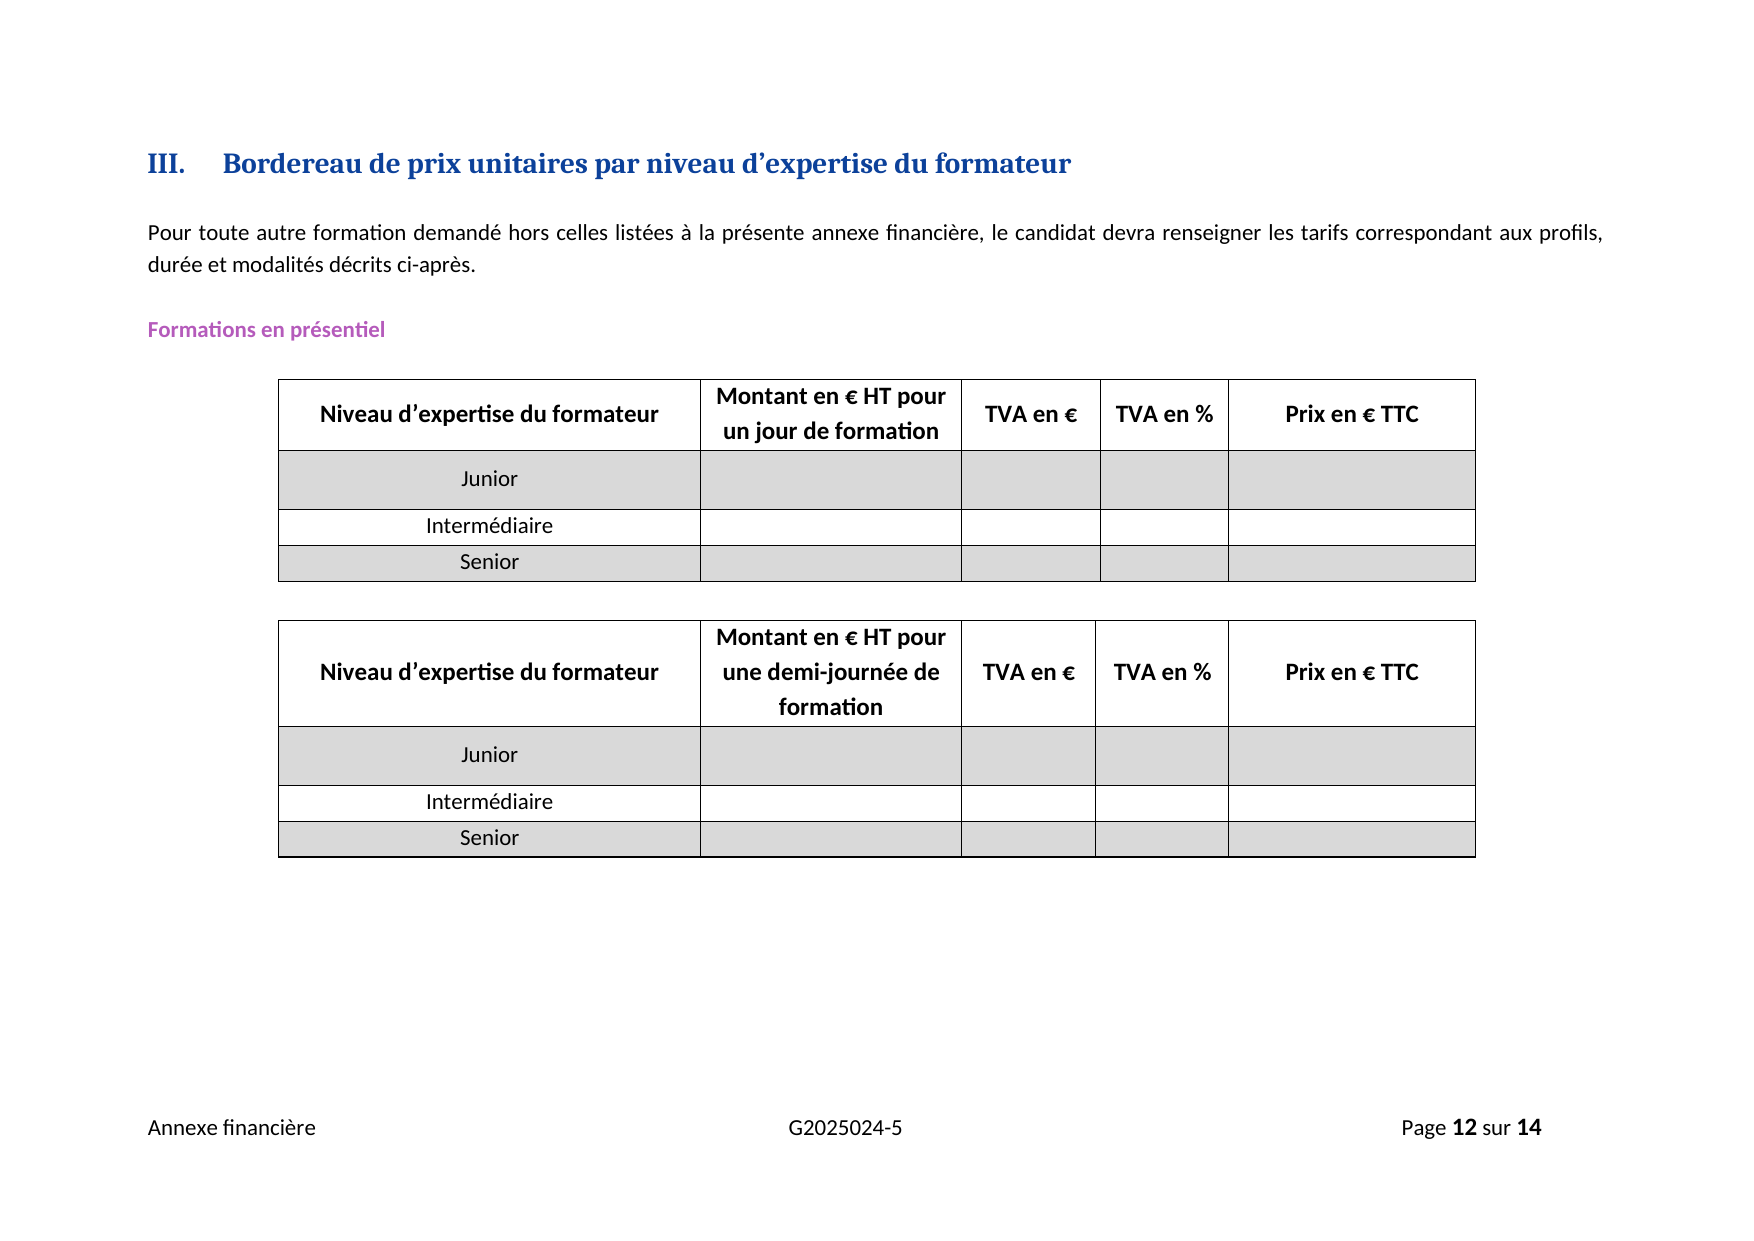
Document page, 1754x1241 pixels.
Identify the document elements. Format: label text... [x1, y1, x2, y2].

table_cell [1229, 786, 1475, 821]
table_cell [701, 451, 961, 509]
table_cell [1229, 822, 1475, 856]
table_cell [962, 786, 1095, 821]
table_cell [1229, 727, 1475, 785]
table_cell [1229, 451, 1475, 509]
table_header TVA en € [962, 621, 1095, 726]
table_cell [1096, 822, 1228, 856]
table_header Montant en € HT pour un jour de formation [701, 380, 961, 450]
table_cell [701, 727, 961, 785]
table_cell Junior [279, 727, 700, 785]
table_cell Intermédiaire [279, 786, 700, 821]
table_cell Senior [279, 822, 700, 856]
table_cell [1096, 727, 1228, 785]
text Formations en présentiel [148, 315, 1606, 343]
table_cell Intermédiaire [279, 510, 700, 545]
table_header Prix en € TTC [1229, 621, 1475, 726]
table_header TVA en % [1096, 621, 1228, 726]
table_header Prix en € TTC [1229, 380, 1475, 450]
table_cell [701, 546, 961, 581]
table_cell [962, 451, 1100, 509]
table_cell [701, 510, 961, 545]
text Pour toute autre formation demandé hors celles listées à la présente annexe financière, le candidat devra renseigner les tarifs correspondant aux profils, durée et modalités décrits ci-après. [148, 218, 1606, 278]
table_cell [1096, 786, 1228, 821]
table_cell [1229, 510, 1475, 545]
table_cell [1101, 451, 1228, 509]
table_header Montant en € HT pour une demi-journée de formation [701, 621, 961, 726]
table_cell [962, 510, 1100, 545]
table_header Niveau d’expertise du formateur [279, 621, 700, 726]
table_cell [1229, 546, 1475, 581]
table_header TVA en € [962, 380, 1100, 450]
table_cell [701, 786, 961, 821]
subtitle Bordereau de prix unitaires par niveau d’expertise du formateur [185, 148, 1606, 181]
table_cell [1101, 510, 1228, 545]
table_cell [962, 546, 1100, 581]
table_cell [1101, 546, 1228, 581]
table_header TVA en % [1101, 380, 1228, 450]
table_cell [962, 822, 1095, 856]
table_cell [701, 822, 961, 856]
table_cell Junior [279, 451, 700, 509]
table_cell Senior [279, 546, 700, 581]
table_cell [962, 727, 1095, 785]
table_header Niveau d’expertise du formateur [279, 380, 700, 450]
